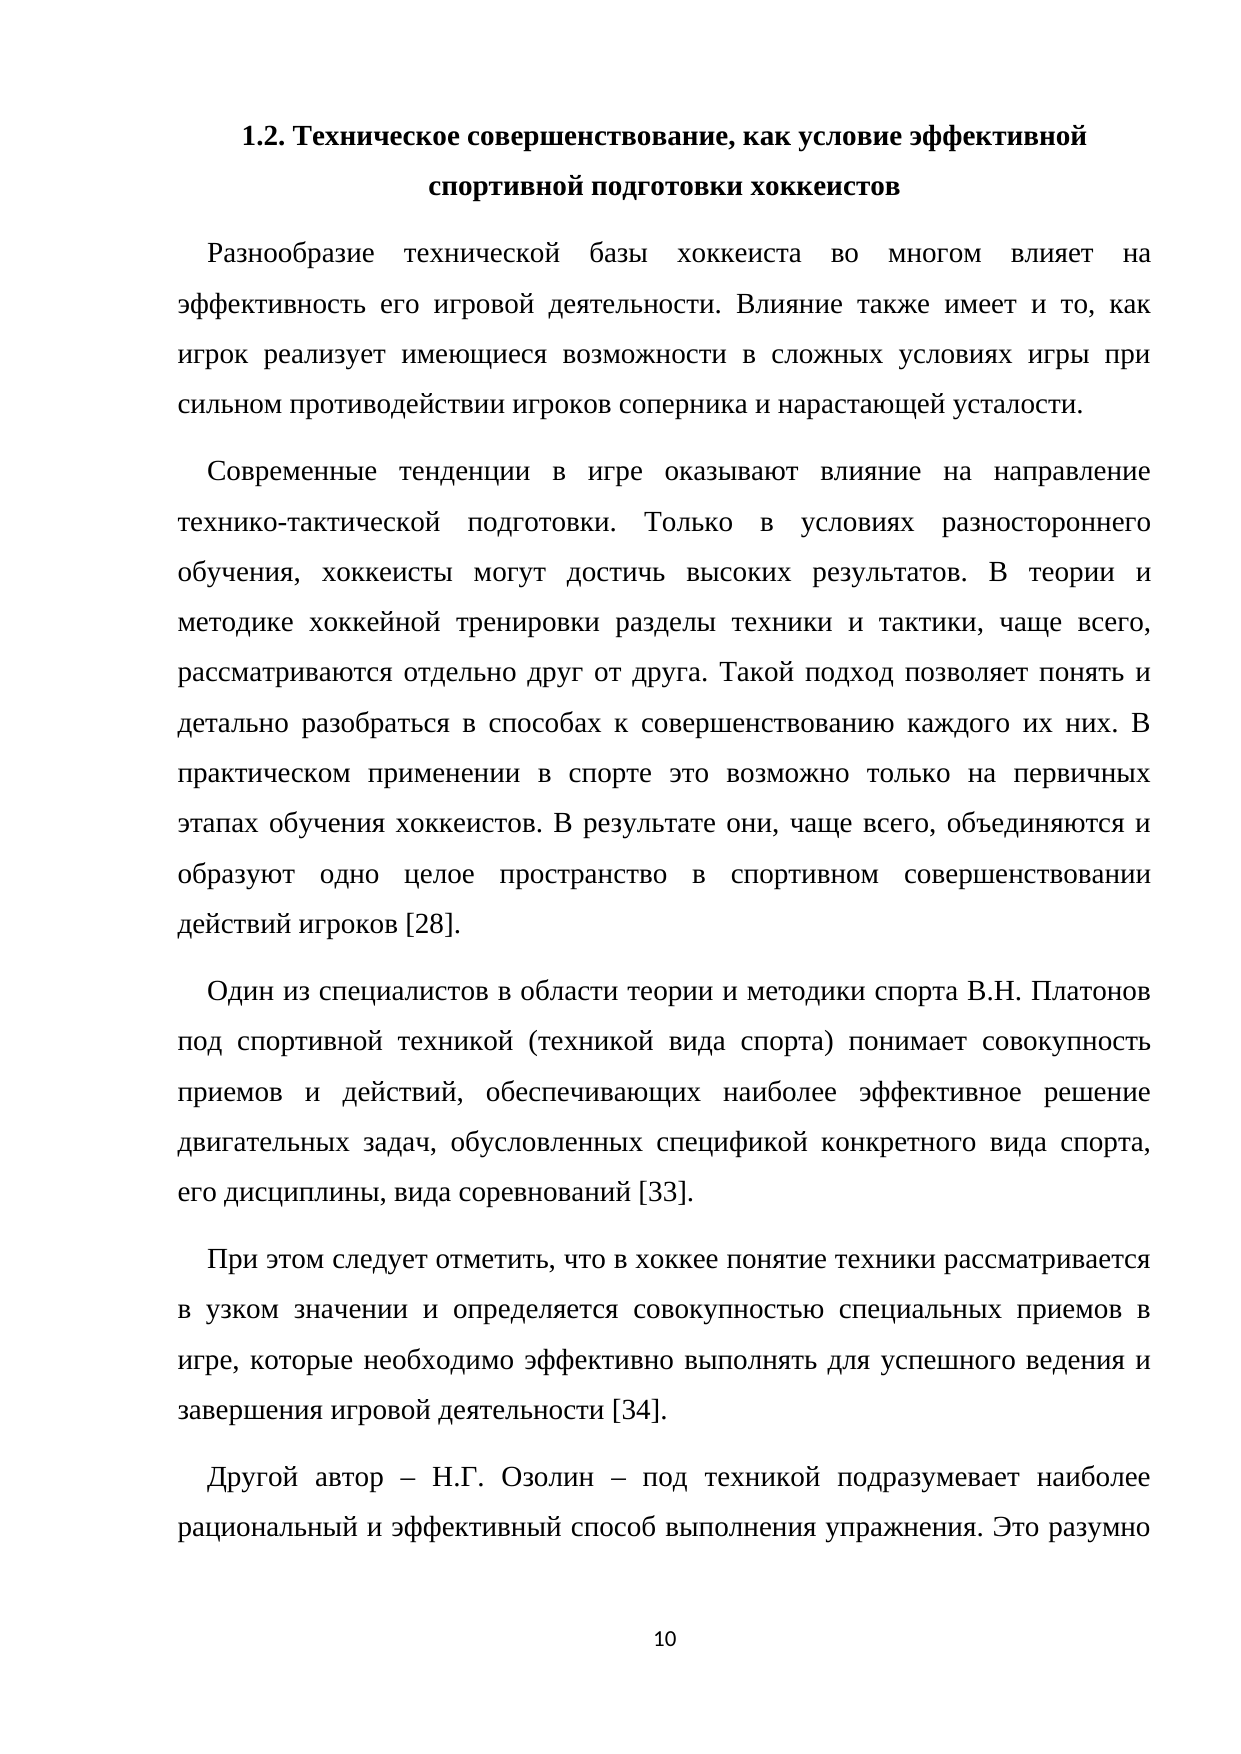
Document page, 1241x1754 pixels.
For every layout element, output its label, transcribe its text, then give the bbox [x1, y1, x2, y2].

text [177, 1459, 1152, 1543]
text При этом следует отметить, что в хоккее понятие техники рассматривается в узком значении и определяется совокупностью специальных приемов в игре, которые необходимо эффективно выполнять для успешного ведения и завершения игровой деятельности [34]. [177, 1241, 1152, 1426]
text Современные тенденции в игре оказывают влияние на направление технико-тактической подготовки. Только в условиях разностороннего обучения, хоккеисты могут достичь высоких результатов. В теории и методике хоккейной тренировки разделы техники и тактики, чаще всего, рассматриваются отдельно друг от друга. Такой подход позволяет понять и детально разобраться в способах к совершенствованию каждого их них. В практическом применении в спорте это возможно только на первичных этапах обучения хоккеистов. В результате они, чаще всего, объединяются и образуют одно целое пространство в спортивном совершенствовании действий игроков [28]. [177, 453, 1152, 940]
text Один из специалистов в области теории и методики спорта В.Н. Платонов под спортивной техникой (техникой вида спорта) понимает совокупность приемов и действий, обеспечивающих наиболее эффективное решение двигательных задач, обусловленных спецификой конкретного вида спорта, его дисциплины, вида соревнований [33]. [177, 973, 1152, 1208]
text Разнообразие технической базы хоккеиста во многом влияет на эффективность его игровой деятельности. Влияние также имеет и то, как игрок реализует имеющиеся возможности в сложных условиях игры при сильном противодействии игроков соперника и нарастающей усталости. [177, 235, 1152, 420]
text 1.2. Техническое совершенствование, как условие эффективной спортивной подготовки хоккеистов [177, 118, 1152, 202]
